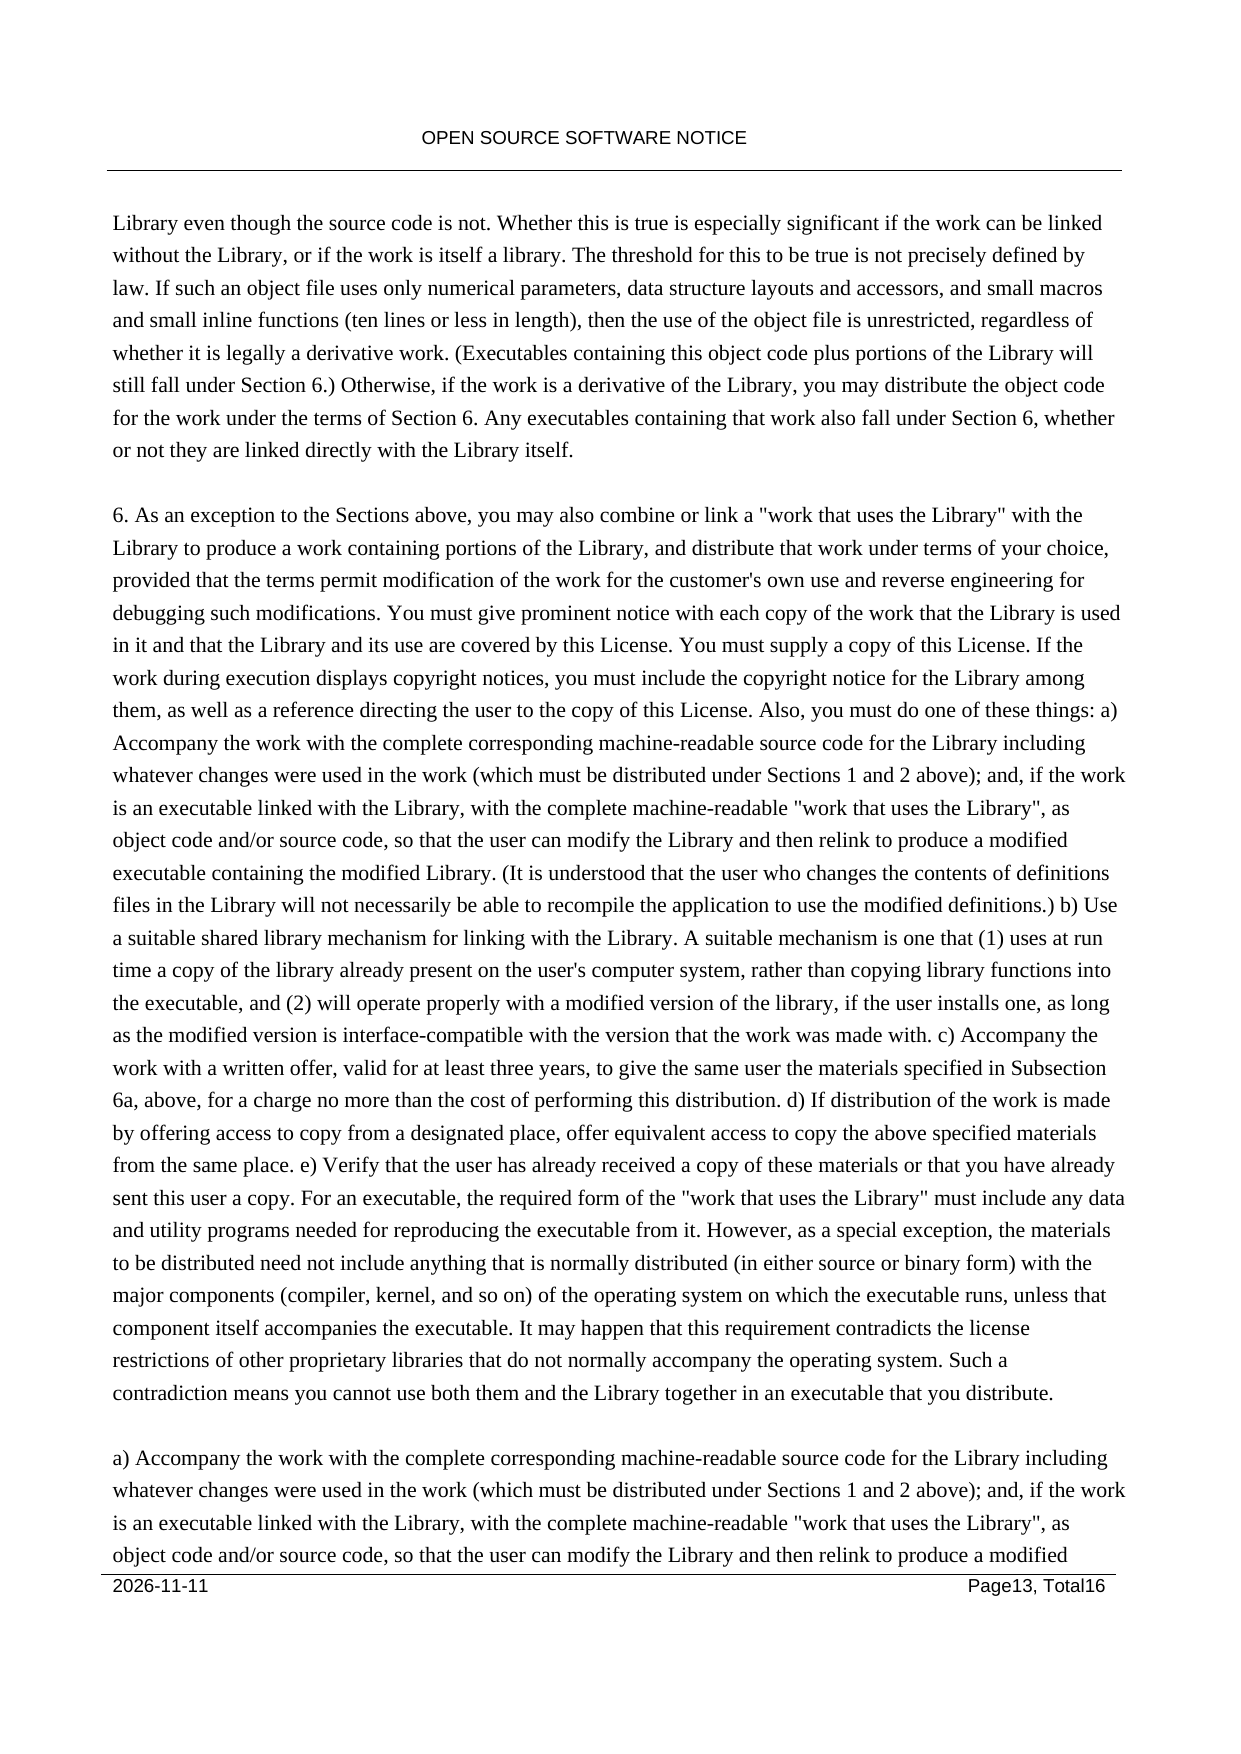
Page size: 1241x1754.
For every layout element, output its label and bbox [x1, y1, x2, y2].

text [112, 206, 1128, 1571]
